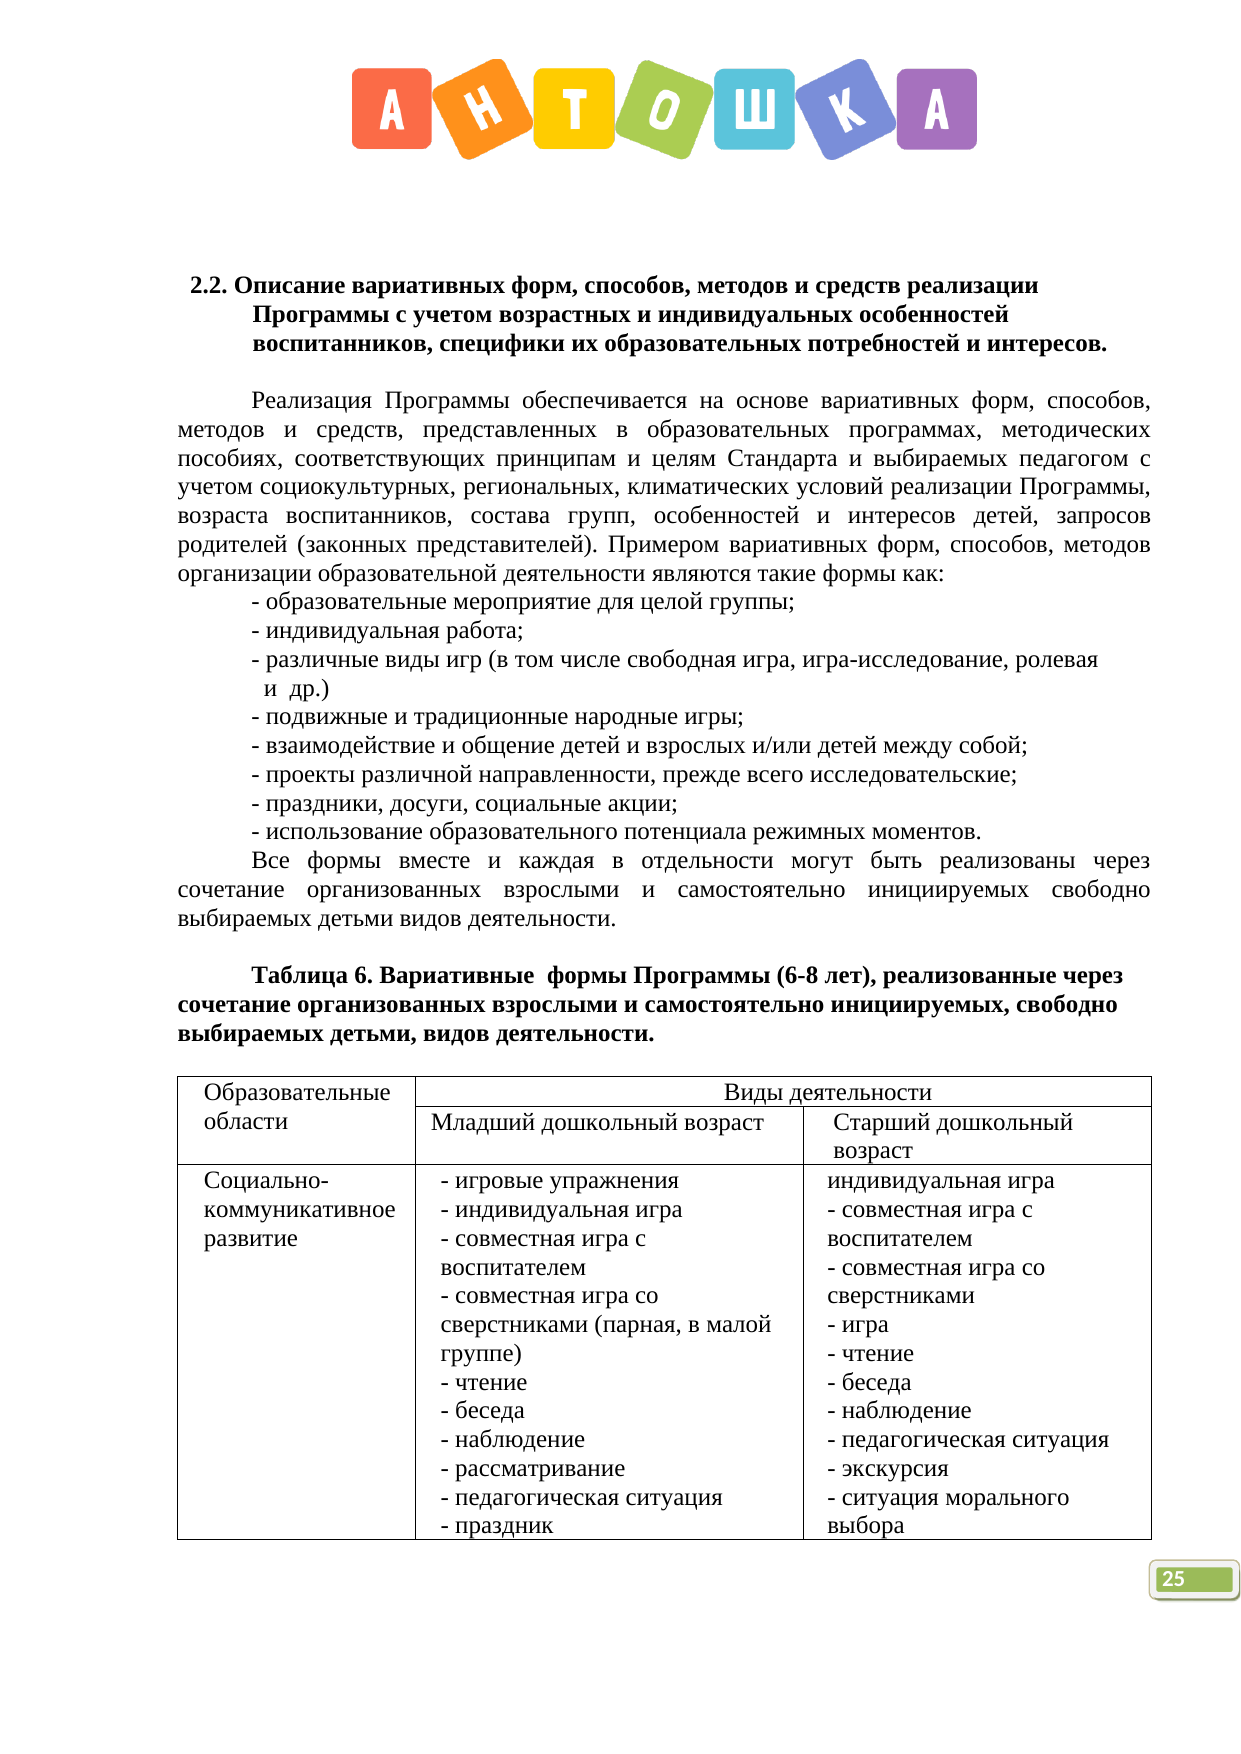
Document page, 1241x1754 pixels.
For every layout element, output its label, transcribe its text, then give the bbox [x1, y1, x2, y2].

table_cell Социально-коммуникативное развитие [178, 1165, 415, 1539]
table_header Виды деятельности [416, 1077, 1151, 1106]
text - индивидуальная работа; [177, 615, 1152, 644]
text - проекты различной направленности, прежде всего исследовательские; [177, 759, 1152, 788]
text - использование образовательного потенциала режимных моментов. [177, 816, 1152, 845]
text Все формы вместе и каждая в отдельности могут быть реализованы через сочетание организованных взрослыми и самостоятельно инициируемых свободно выбираемых детьми видов деятельности. [177, 845, 1152, 931]
text и др.) [177, 673, 1152, 701]
text - образовательные мероприятие для целой группы; [177, 586, 1152, 615]
table_cell Старший дошкольный возраст [804, 1107, 1151, 1164]
picture [352, 59, 977, 160]
text - взаимодействие и общение детей и взрослых и/или детей между собой; [177, 730, 1152, 759]
text Программы с учетом возрастных и индивидуальных особенностей [177, 299, 1152, 328]
text - различные виды игр (в том числе свободная игра, игра-исследование, ролевая [177, 644, 1152, 673]
text 2.2. Описание вариативных форм, способов, методов и средств реализации [177, 270, 1152, 299]
text Таблица 6. Вариативные формы Программы (6-8 лет), реализованные через сочетание организованных взрослыми и самостоятельно инициируемых, свободно выбираемых детьми, видов деятельности. [177, 961, 1152, 1047]
text - подвижные и традиционные народные игры; [177, 701, 1152, 730]
table_header Образовательные области [178, 1077, 415, 1164]
table_cell Младший дошкольный возраст [416, 1107, 803, 1164]
text воспитанников, специфики их образовательных потребностей и интересов. [177, 328, 1152, 356]
text - праздники, досуги, социальные акции; [177, 788, 1152, 816]
text Реализация Программы обеспечивается на основе вариативных форм, способов, методов и средств, представленных в образовательных программах, методических пособиях, соответствующих принципам и целям Стандарта и выбираемых педагогом с учетом социокультурных, региональных, климатических условий реализации Программы, возраста воспитанников, состава групп, особенностей и интересов детей, запросов родителей (законных представителей). Примером вариативных форм, способов, методов организации образовательной деятельности являются такие формы как: [177, 385, 1152, 586]
